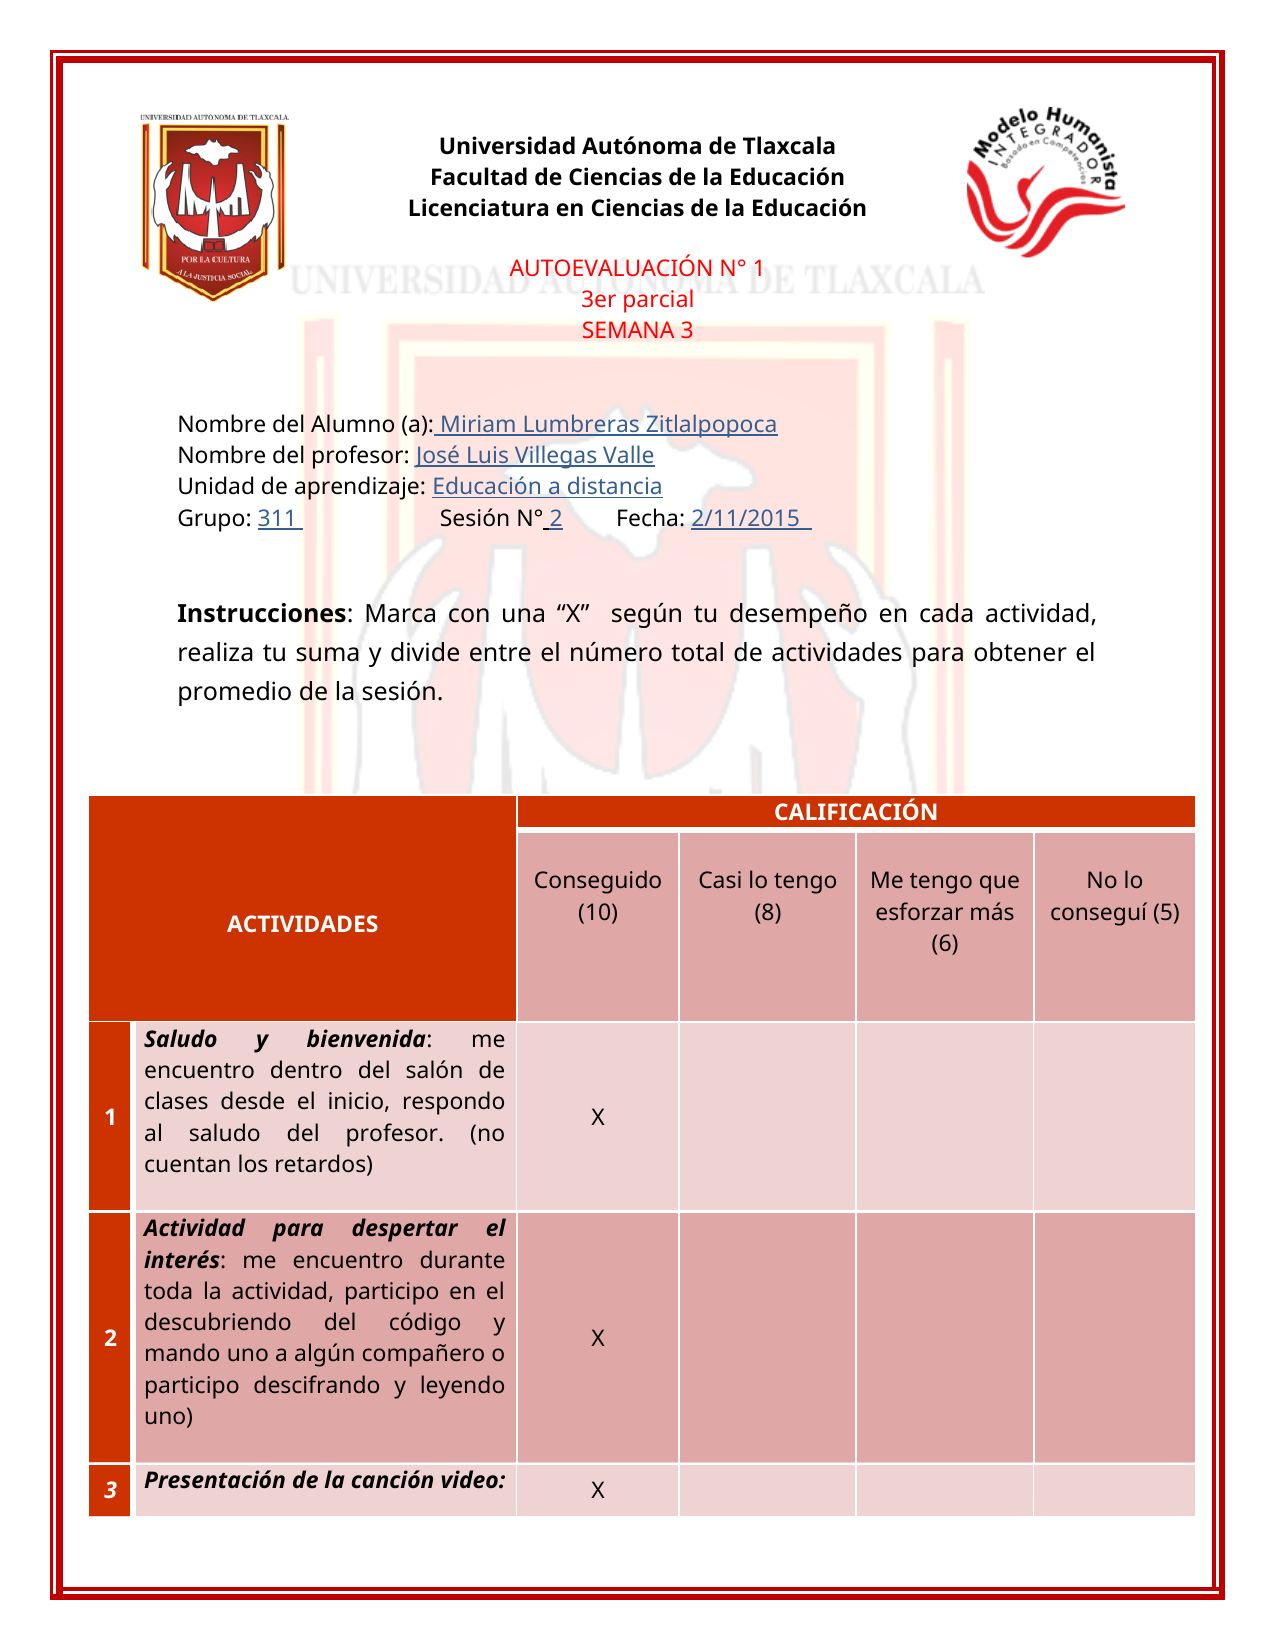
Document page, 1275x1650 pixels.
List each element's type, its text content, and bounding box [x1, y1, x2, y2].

table_cell [680, 1465, 855, 1516]
text Grupo: 311 Sesión N° 2 Fecha: 2/11/2015 [177, 502, 1098, 533]
table_cell [1035, 1213, 1195, 1462]
table_cell No lo conseguí (5) [1035, 833, 1195, 1021]
text Unidad de aprendizaje: Educación a distancia [177, 470, 1098, 502]
table_cell [1034, 1465, 1195, 1516]
table_cell X [517, 1465, 678, 1516]
text Nombre del Alumno (a): Miriam Lumbreras Zitlalpopoca [177, 408, 1098, 439]
table_cell 2 [89, 1213, 130, 1462]
table_cell [857, 1023, 1033, 1210]
table_cell X [518, 1213, 678, 1462]
text Universidad Autónoma de Tlaxcala [177, 130, 1098, 161]
text Nombre del profesor: José Luis Villegas Valle [177, 439, 1098, 470]
text SEMANA 3 [177, 314, 1098, 345]
picture [967, 102, 1125, 267]
table_cell Casi lo tengo (8) [680, 833, 855, 1021]
table_cell Saludo y bienvenida: me encuentro dentro del salón de clases desde el inicio, respondo al saludo del profesor. (no cuentan los retardos) [136, 1022, 516, 1210]
text AUTOEVALUACIÓN N° 1 [177, 252, 1098, 283]
text 3er parcial [177, 283, 1098, 314]
table_cell Actividad para despertar el interés: me encuentro durante toda la actividad, participo en el descubriendo del código y mando uno a algún compañero o participo descifrando y leyendo uno) [136, 1213, 516, 1462]
table_cell Conseguido (10) [518, 833, 678, 1021]
table_cell [1034, 1023, 1195, 1210]
table_cell [680, 1213, 855, 1462]
text Licenciatura en Ciencias de la Educación [177, 192, 1098, 223]
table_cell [136, 1465, 516, 1516]
text Instrucciones: Marca con una “X” según tu desempeño en cada actividad, realiza tu suma y divide entre el número total de actividades para obtener el promedio de la sesión. [177, 595, 1098, 708]
table_cell X [517, 1023, 678, 1210]
table_cell 3 [89, 1465, 130, 1516]
table_cell 1 [89, 1022, 130, 1210]
table_cell Me tengo que esforzar más (6) [857, 833, 1033, 1021]
table_cell [857, 1213, 1033, 1462]
picture [140, 114, 289, 302]
text Facultad de Ciencias de la Educación [177, 161, 1098, 192]
table_cell [857, 1465, 1033, 1516]
table_cell [680, 1023, 855, 1210]
table_header CALIFICACIÓN [518, 796, 1195, 827]
table_header ACTIVIDADES [89, 796, 516, 1021]
